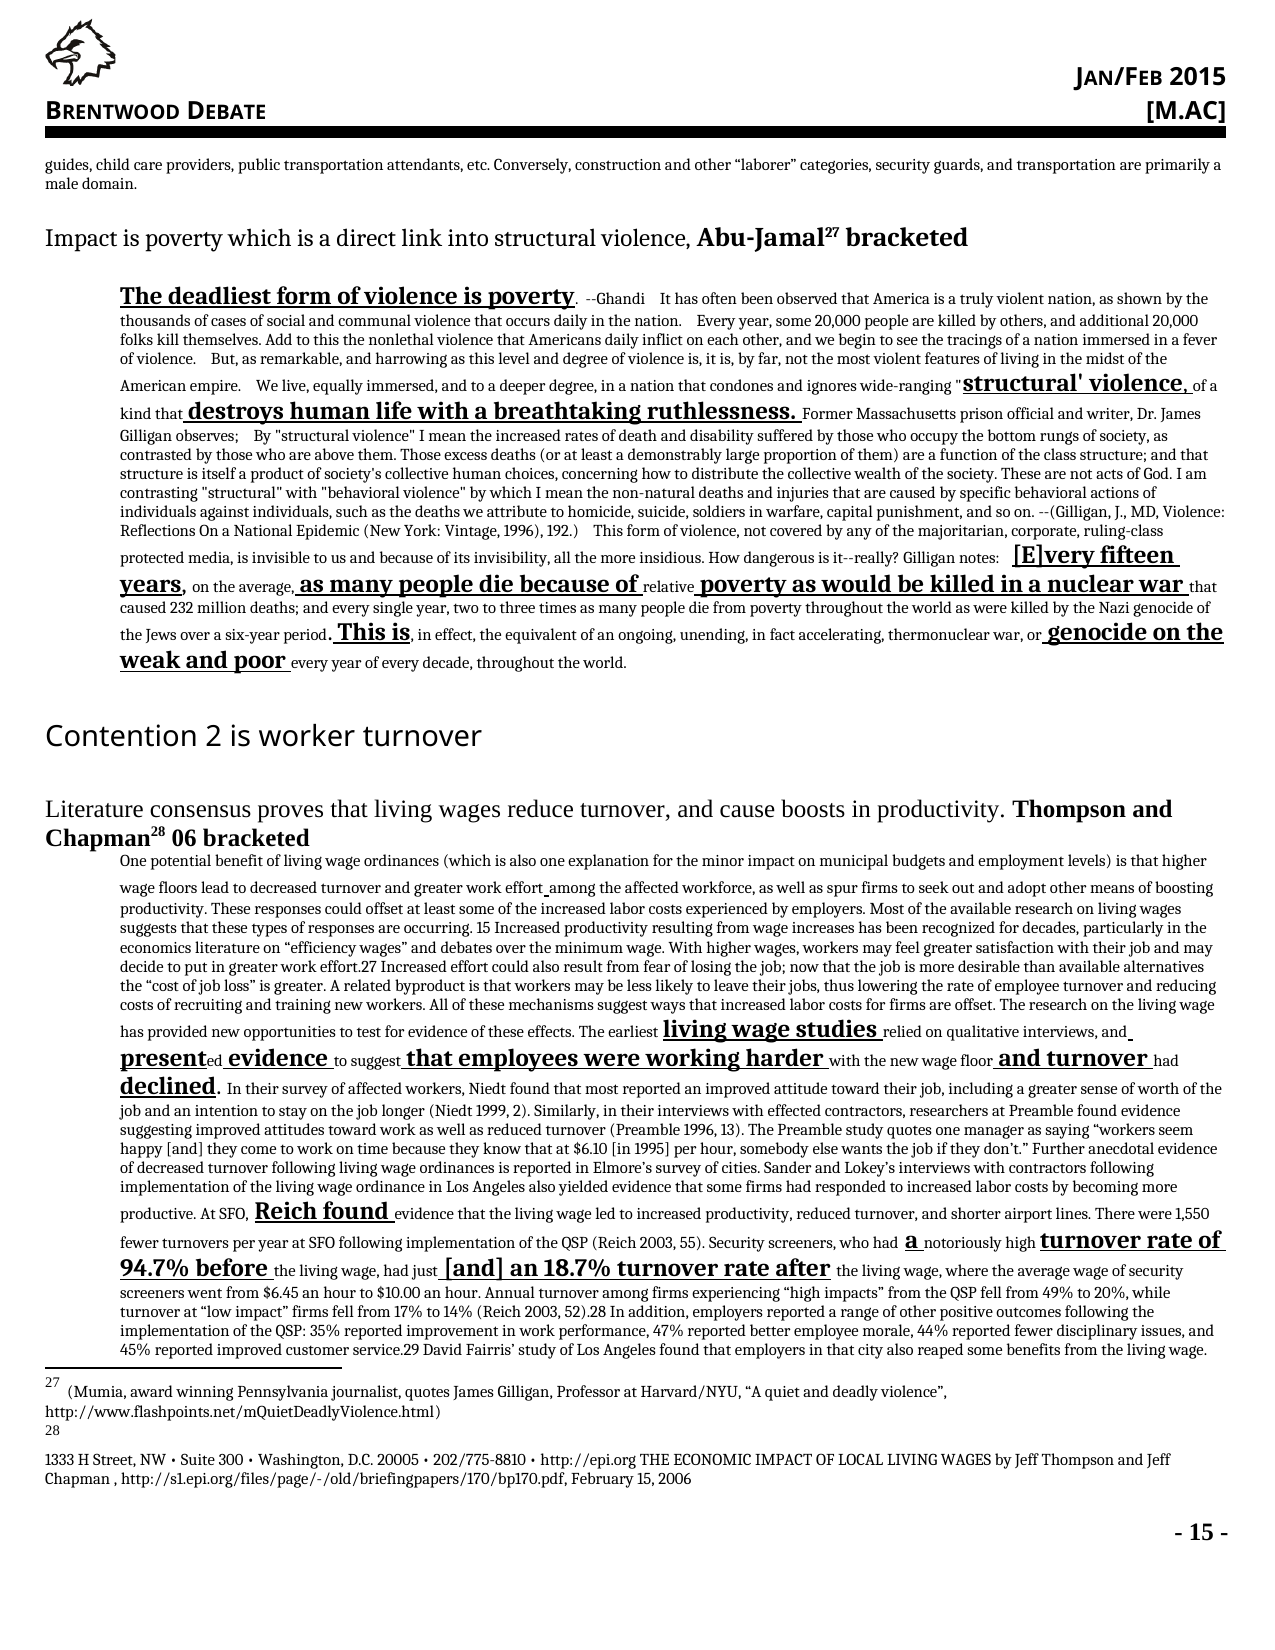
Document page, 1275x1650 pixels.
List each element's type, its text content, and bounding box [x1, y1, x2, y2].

text The deadliest form of violence is poverty. --Ghandi It has often been observed that America is a truly violent nation, as shown by the thousands of cases of social and communal violence that occurs daily in the nation. Every year, some 20,000 people are killed by others, and additional 20,000 folks kill themselves. Add to this the nonlethal violence that Americans daily inflict on each other, and we begin to see the tracings of a nation immersed in a fever of violence. But, as remarkable, and harrowing as this level and degree of violence is, it is, by far, not the most violent features of living in the midst of the American empire. We live, equally immersed, and to a deeper degree, in a nation that condones and ignores wide-ranging "structural' violence, of a kind that destroys human life with a breathtaking ruthlessness. Former Massachusetts prison official and writer, Dr. James Gilligan observes; By "structural violence" I mean the increased rates of death and disability suffered by those who occupy the bottom rungs of society, as contrasted by those who are above them. Those excess deaths (or at least a demonstrably large proportion of them) are a function of the class structure; and that structure is itself a product of society's collective human choices, concerning how to distribute the collective wealth of the society. These are not acts of God. I am contrasting "structural" with "behavioral violence" by which I mean the non-natural deaths and injuries that are caused by specific behavioral actions of individuals against individuals, such as the deaths we attribute to homicide, suicide, soldiers in warfare, capital punishment, and so on. --(Gilligan, J., MD, Violence: Reflections On a National Epidemic (New York: Vintage, 1996), 192.) This form of violence, not covered by any of the majoritarian, corporate, ruling-class protected media, is invisible to us and because of its invisibility, all the more insidious. How dangerous is it--really? Gilligan notes: [E]very fifteen years, on the average, as many people die because of relative poverty as would be killed in a nuclear war that caused 232 million deaths; and every single year, two to three times as many people die from poverty throughout the world as were killed by the Nazi genocide of the Jews over a six-year period. This is, in effect, the equivalent of an ongoing, unending, in fact accelerating, thermonuclear war, or genocide on the weak and poor every year of every decade, throughout the world. [120, 282, 1228, 675]
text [45, 155, 1228, 194]
text Impact is poverty which is a direct link into structural violence, Abu-Jamal bracketed [45, 222, 1228, 253]
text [120, 852, 1228, 1360]
text Contention 2 is worker turnover [45, 715, 1228, 754]
text Literature consensus proves that living wages reduce turnover, and cause boosts in productivity. Thompson and Chapman 06 bracketed [45, 794, 1228, 852]
picture [45, 18, 116, 86]
